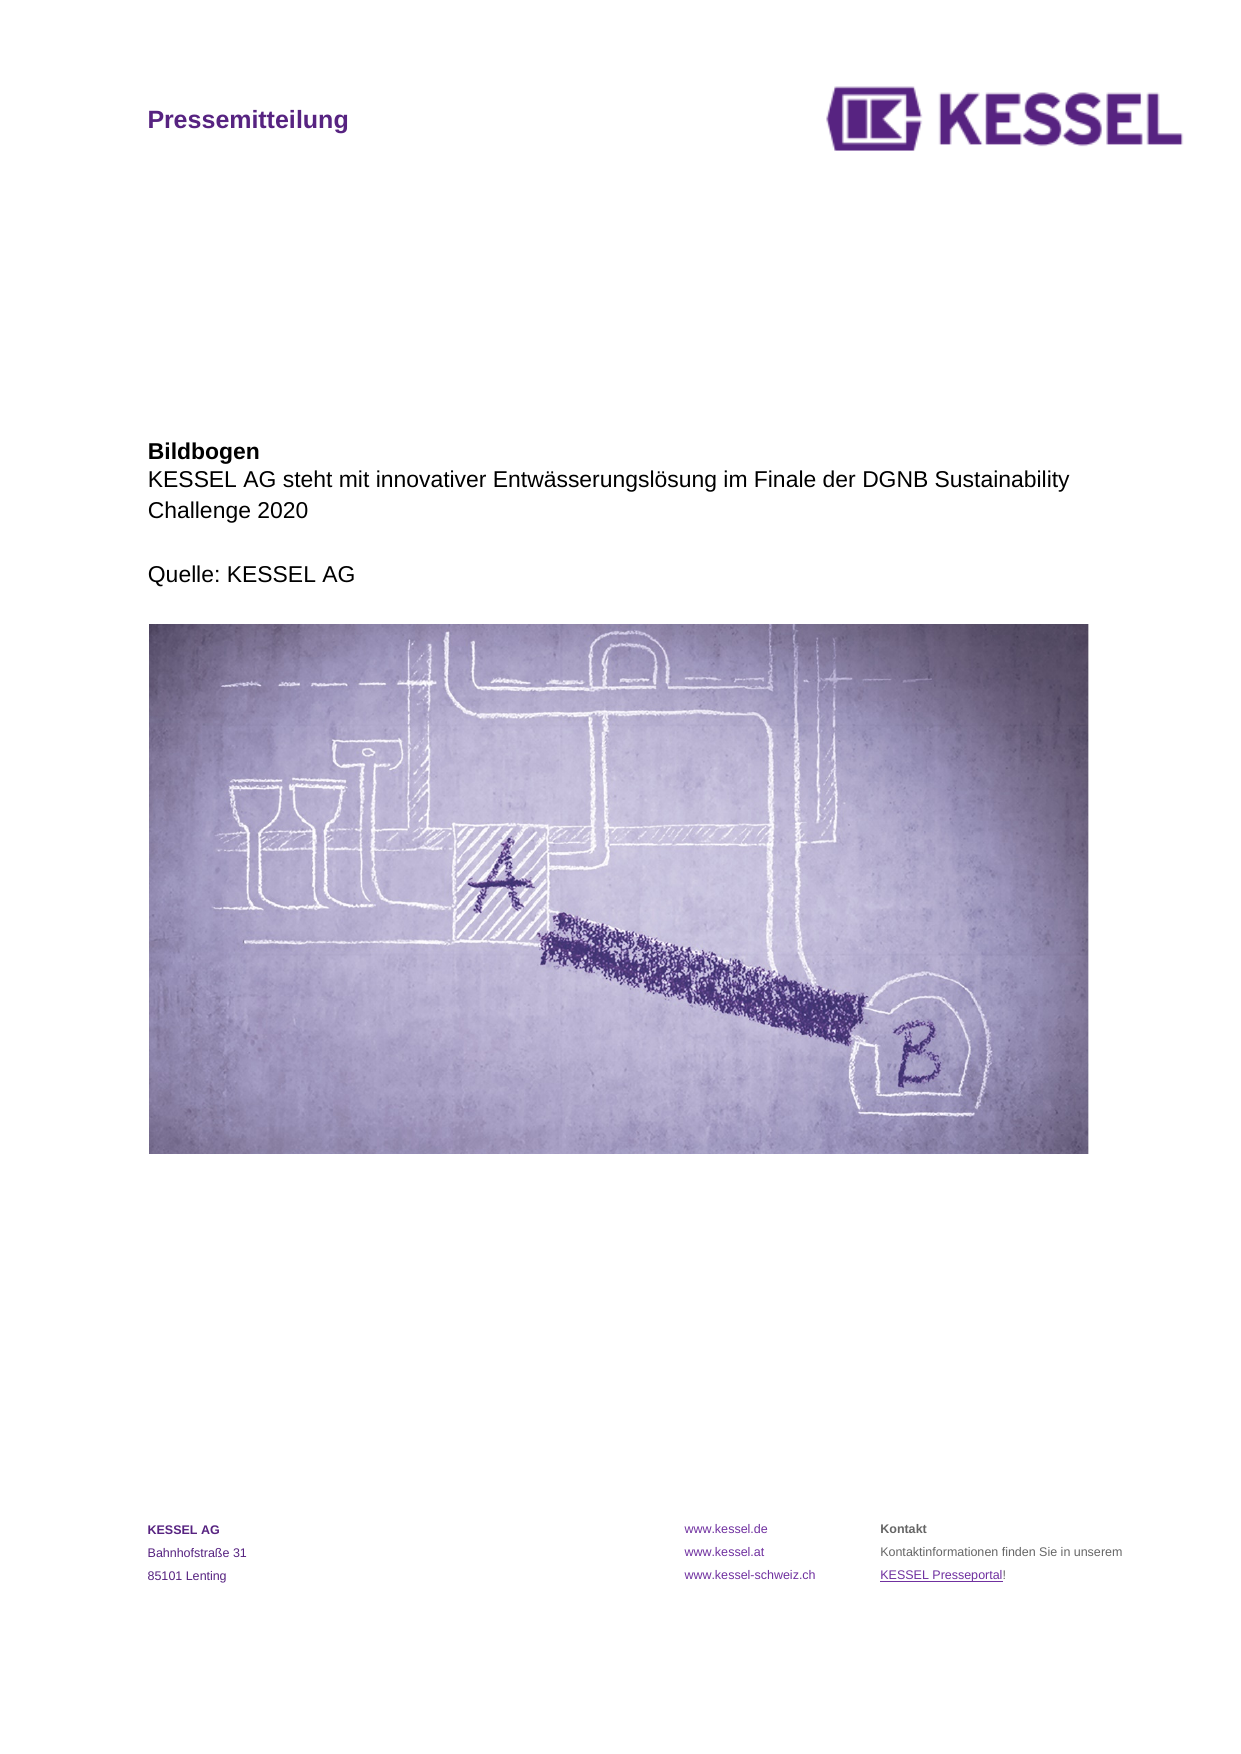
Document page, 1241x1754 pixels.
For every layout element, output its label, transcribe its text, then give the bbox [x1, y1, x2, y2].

picture [147, 624, 1089, 1152]
text Quelle: KESSEL AG [148, 561, 1092, 587]
text KESSEL AG steht mit innovativer Entwässerungslösung im Finale der DGNB Sustainability Challenge 2020 [148, 466, 1092, 524]
subtitle Bildbogen [148, 432, 1092, 466]
